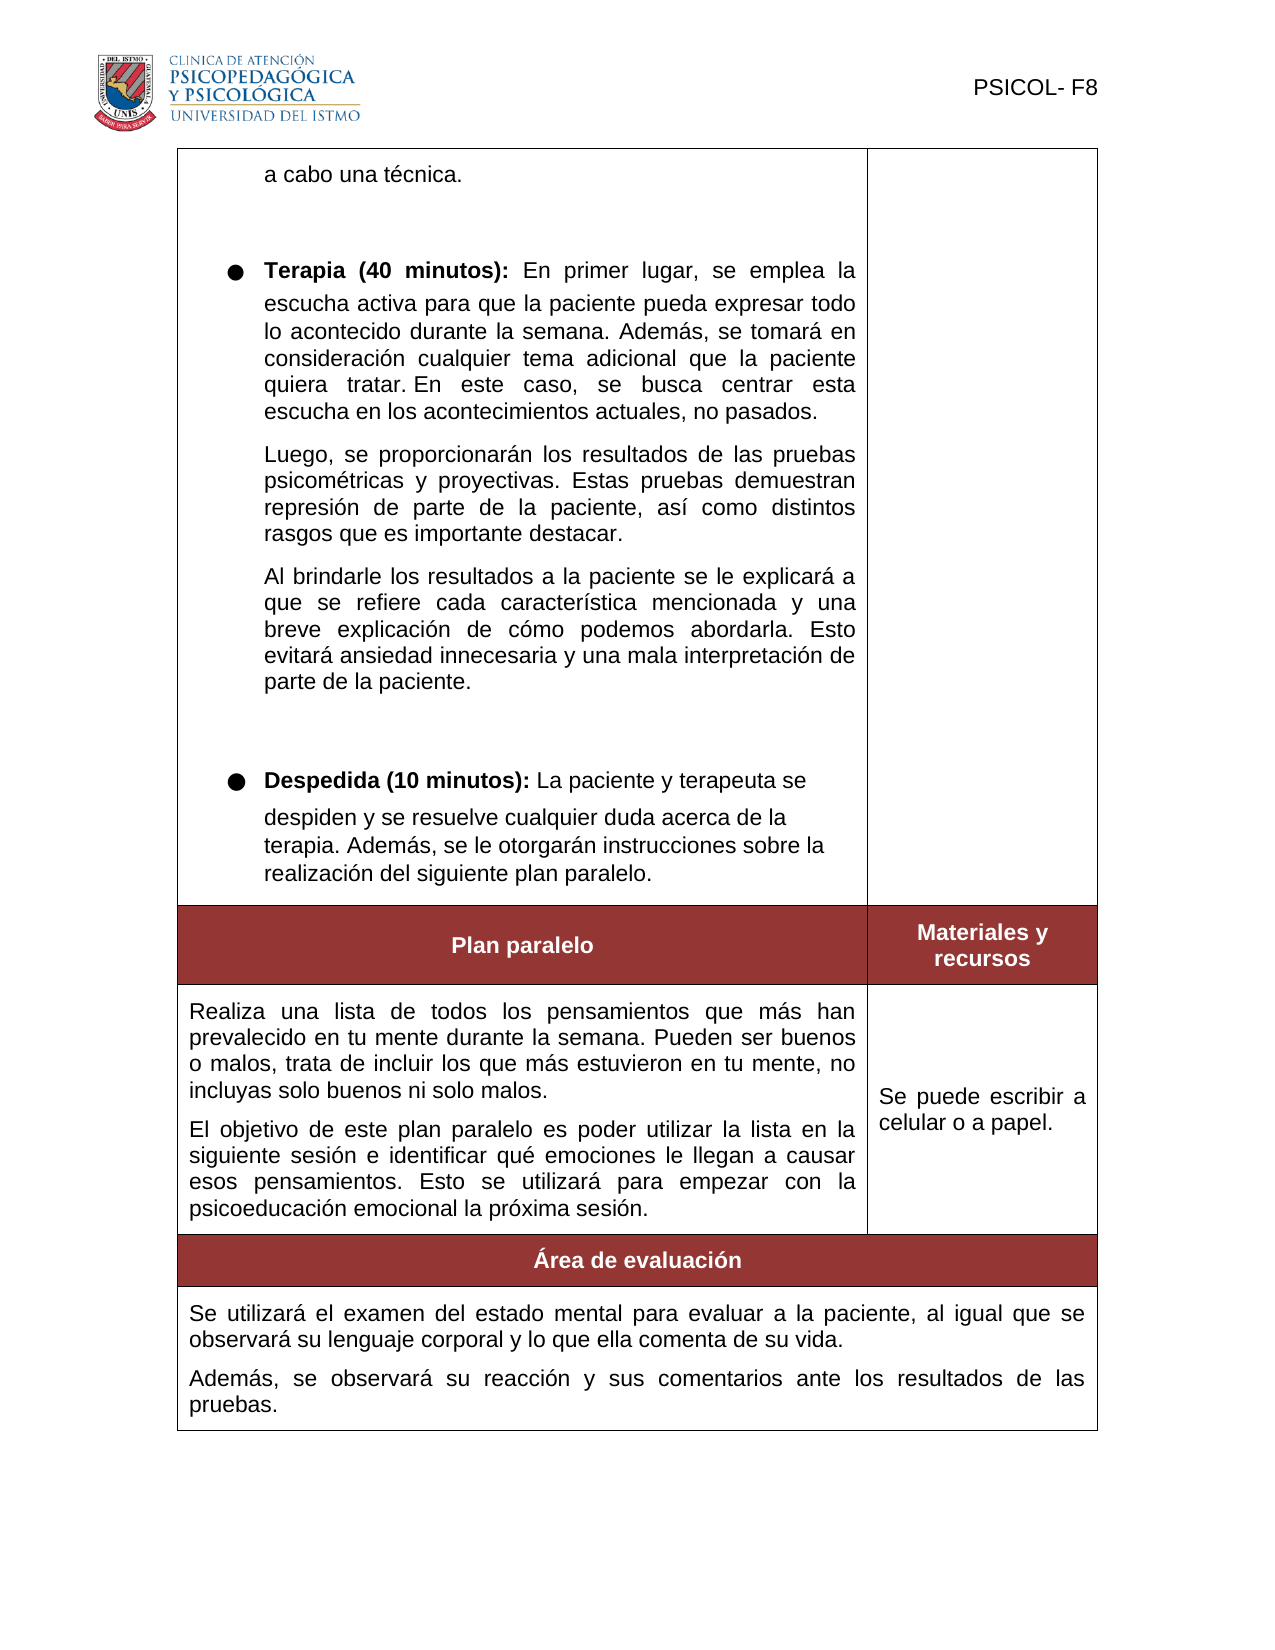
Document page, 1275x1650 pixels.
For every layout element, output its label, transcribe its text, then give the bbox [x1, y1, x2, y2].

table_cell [178, 149, 867, 905]
table_cell Materiales y recursos [868, 906, 1097, 984]
table_cell Se puede escribir a celular o a papel. [868, 985, 1097, 1233]
picture [42, 25, 422, 166]
table_cell Área de evaluación [178, 1235, 1097, 1286]
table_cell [868, 149, 1097, 905]
table_cell Realiza una lista de todos los pensamientos que más han prevalecido en tu mente durante la semana. Pueden ser buenos o malos, trata de incluir los que más estuvieron en tu mente, no incluyas solo buenos ni solo malos. El objetivo de este plan paralelo es poder utilizar la lista en la siguiente sesión e identificar qué emociones le llegan a causar esos pensamientos. Esto se utilizará para empezar con la psicoeducación emocional la próxima sesión. [178, 985, 867, 1233]
table_cell Plan paralelo [178, 906, 867, 984]
table_cell Se utilizará el examen del estado mental para evaluar a la paciente, al igual que se observará su lenguaje corporal y lo que ella comenta de su vida. Además, se observará su reacción y sus comentarios ante los resultados de las pruebas. [178, 1287, 1097, 1430]
